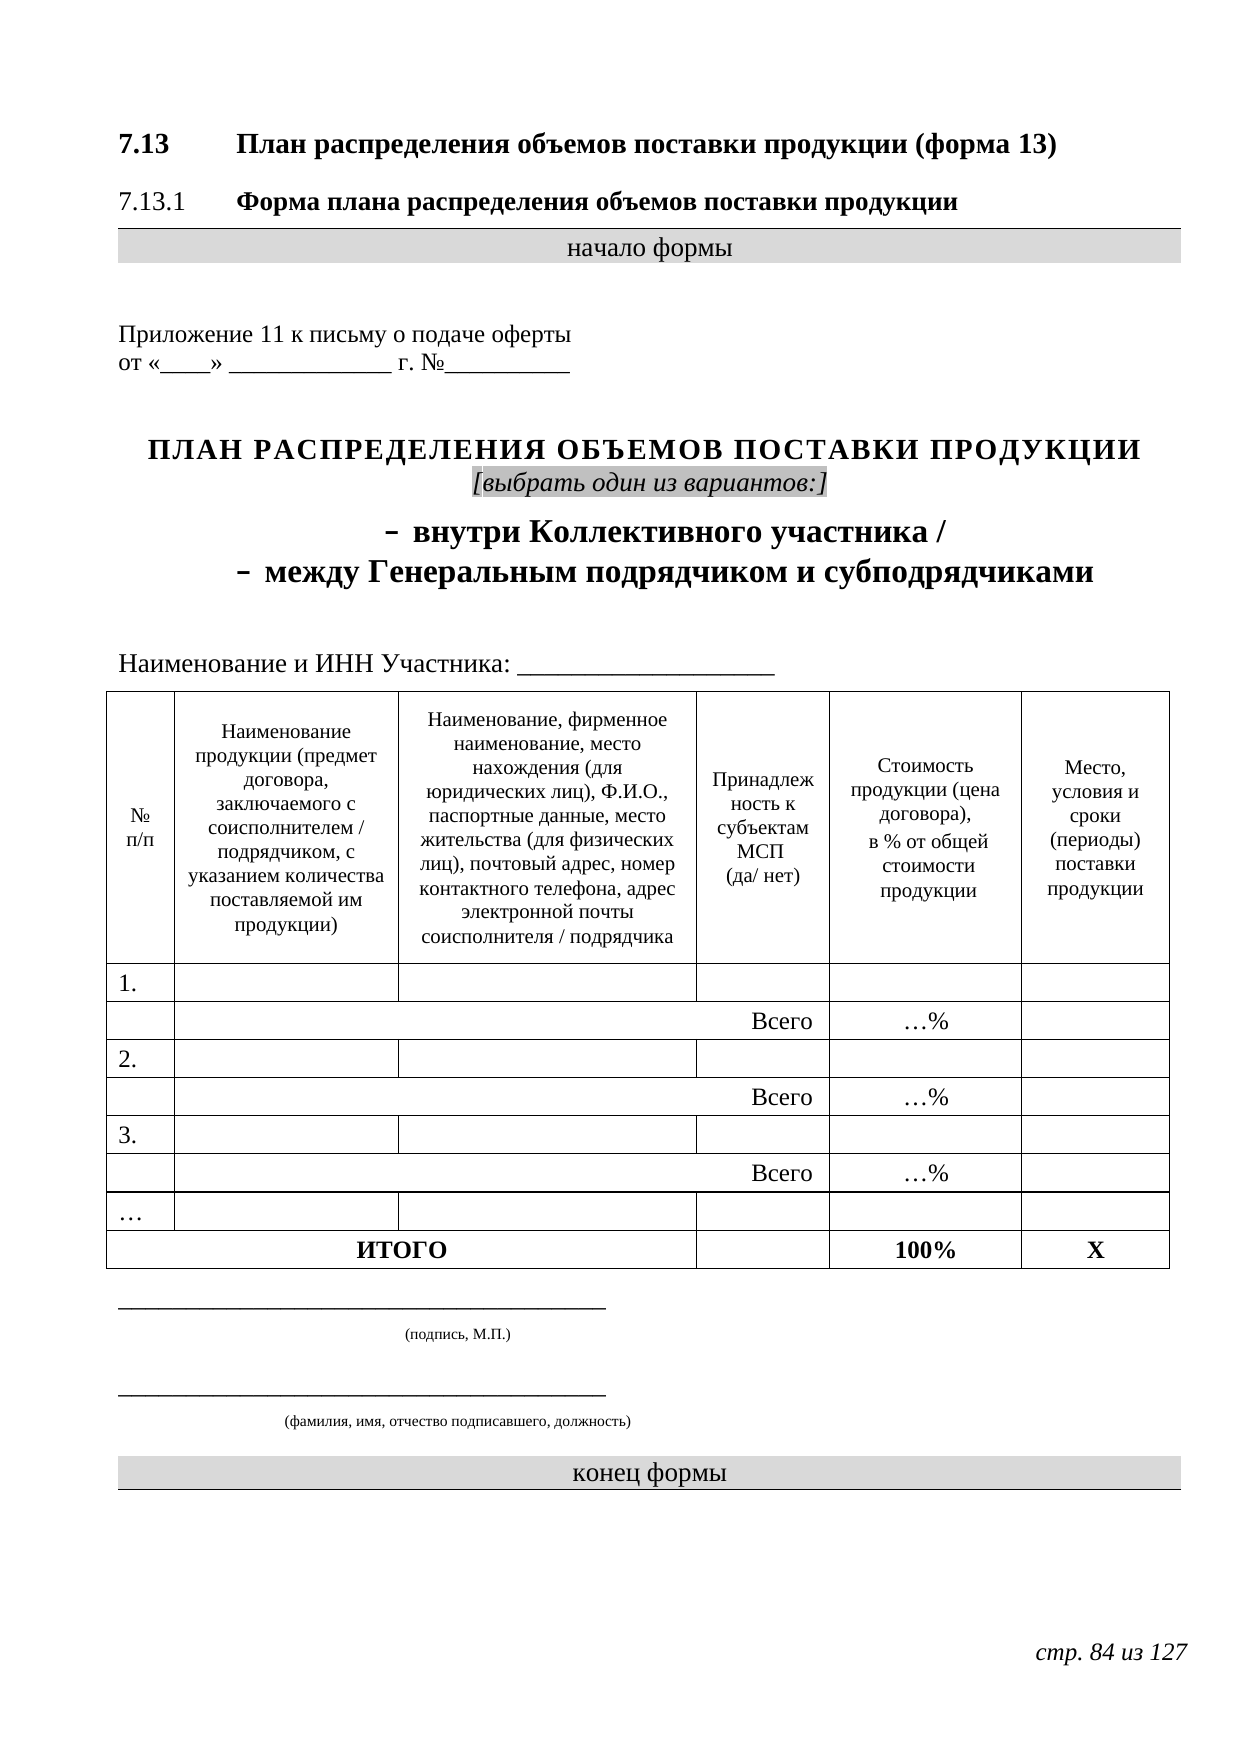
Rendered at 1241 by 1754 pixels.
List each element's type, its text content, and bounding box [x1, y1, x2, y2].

list внутри Коллективного участника / [148, 509, 1181, 550]
table_cell [697, 1193, 829, 1229]
list между Генеральным подрядчиком и субподрядчиками [148, 550, 1181, 591]
table_header № п/п [107, 692, 174, 963]
table_header Наименование продукции (предмет договора, заключаемого с соисполнителем / подрядчиком, с указанием количества поставляемой им продукции) [175, 692, 398, 963]
table_cell [107, 1116, 174, 1153]
table_cell … [107, 1193, 174, 1229]
table_cell [697, 1040, 829, 1077]
table_cell …% [830, 1154, 1021, 1191]
table_cell [399, 1040, 696, 1077]
table_cell [697, 1231, 829, 1268]
text Приложение 11 к письму о подаче оферты от «____» _____________ г. №__________ [118, 319, 1181, 376]
text (фамилия, имя, отчество подписавшего, должность) [118, 1412, 797, 1443]
text Форма плана распределения объемов поставки продукции [118, 185, 1181, 216]
table_cell [1022, 1116, 1169, 1153]
table_cell [175, 964, 398, 1001]
text (подпись, М.П.) [118, 1325, 797, 1356]
table_cell [830, 1193, 1021, 1229]
table_cell ИТОГО [107, 1231, 696, 1268]
table_header Принадлежность к субъектам МСП (да/ нет) [697, 692, 829, 963]
table_cell Всего [175, 1002, 829, 1039]
text ____________________________________ [118, 1281, 1181, 1312]
table_cell [107, 1078, 174, 1115]
table_cell [107, 1040, 174, 1077]
table_header Место, условия и сроки (периоды) поставки продукции [1022, 692, 1169, 963]
table_cell [1022, 964, 1169, 1001]
table_cell [1022, 1154, 1169, 1191]
table_cell Всего [175, 1078, 829, 1115]
text Наименование и ИНН Участника: ___________________ [118, 647, 1181, 678]
text ____________________________________ [118, 1368, 1181, 1400]
table_cell [1022, 1040, 1169, 1077]
table_cell [399, 964, 696, 1001]
table_cell [1022, 1193, 1169, 1229]
table_cell [697, 964, 829, 1001]
table_header Стоимость продукции (цена договора), в % от общей стоимости продукции [830, 692, 1021, 963]
table_cell [175, 1040, 398, 1077]
table_cell Всего [175, 1154, 829, 1191]
table_cell [399, 1193, 696, 1229]
table_cell [107, 1002, 174, 1039]
table_cell [1022, 1078, 1169, 1115]
table_cell [830, 1040, 1021, 1077]
table_cell [399, 1116, 696, 1153]
table_cell Х [1022, 1231, 1169, 1268]
table_cell [697, 1116, 829, 1153]
table_cell …% [830, 1002, 1021, 1039]
text начало формы [118, 229, 1181, 263]
table_cell [107, 964, 174, 1001]
table_header Наименование, фирменное наименование, место нахождения (для юридических лиц), Ф.И.О., паспортные данные, место жительства (для физических лиц), почтовый адрес, номер контактного телефона, адрес электронной почты соисполнителя / подрядчика [399, 692, 696, 963]
table_cell 100% [830, 1231, 1021, 1268]
text План распределения объемов поставки продукции [выбрать один из вариантов:] [118, 432, 1181, 497]
subtitle План распределения объемов поставки продукции (форма 13) [118, 126, 1181, 160]
table_cell [830, 1116, 1021, 1153]
table_cell [175, 1116, 398, 1153]
table_cell [1022, 1002, 1169, 1039]
table_cell [107, 1154, 174, 1191]
text конец формы [118, 1456, 1181, 1489]
table_cell …% [830, 1078, 1021, 1115]
table_cell [175, 1193, 398, 1229]
table_cell [830, 964, 1021, 1001]
